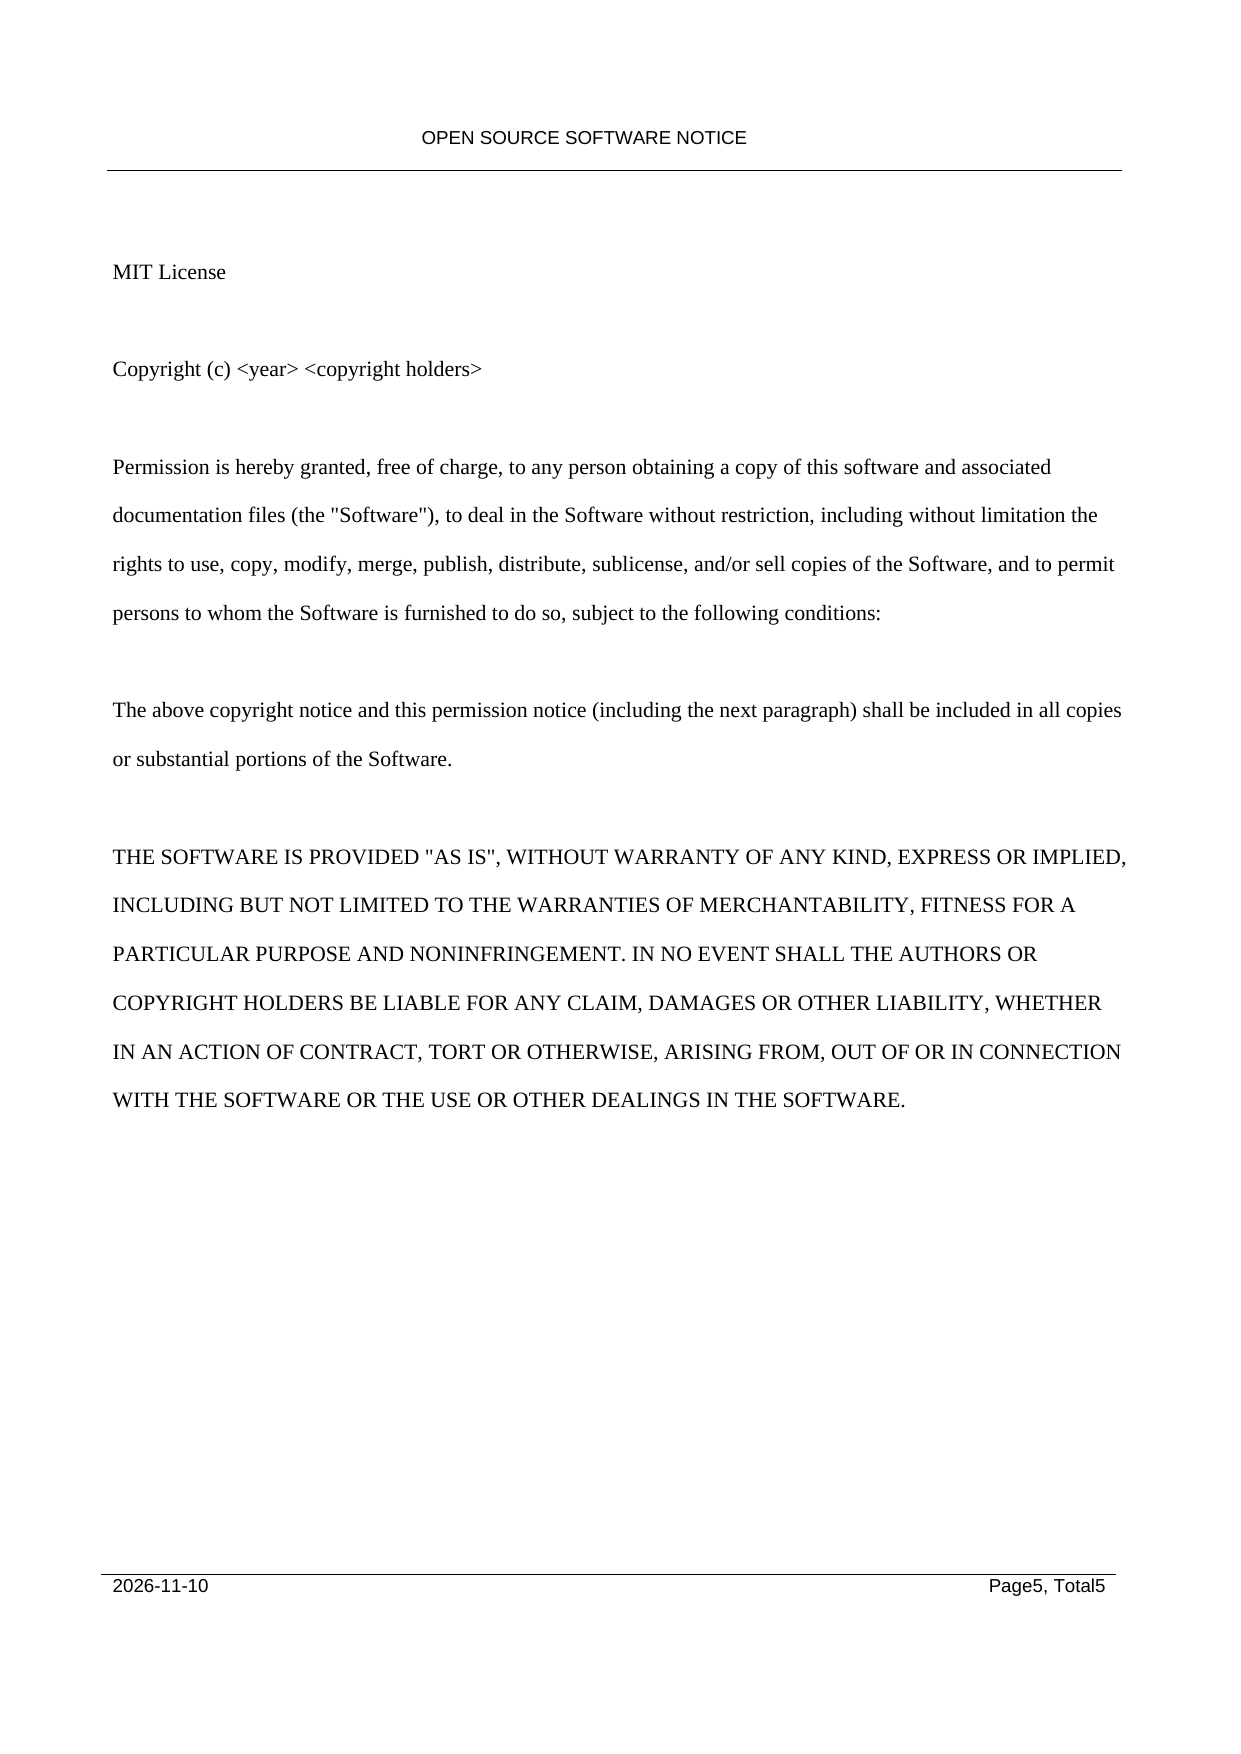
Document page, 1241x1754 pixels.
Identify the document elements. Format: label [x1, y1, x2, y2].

text [112, 206, 1128, 1214]
